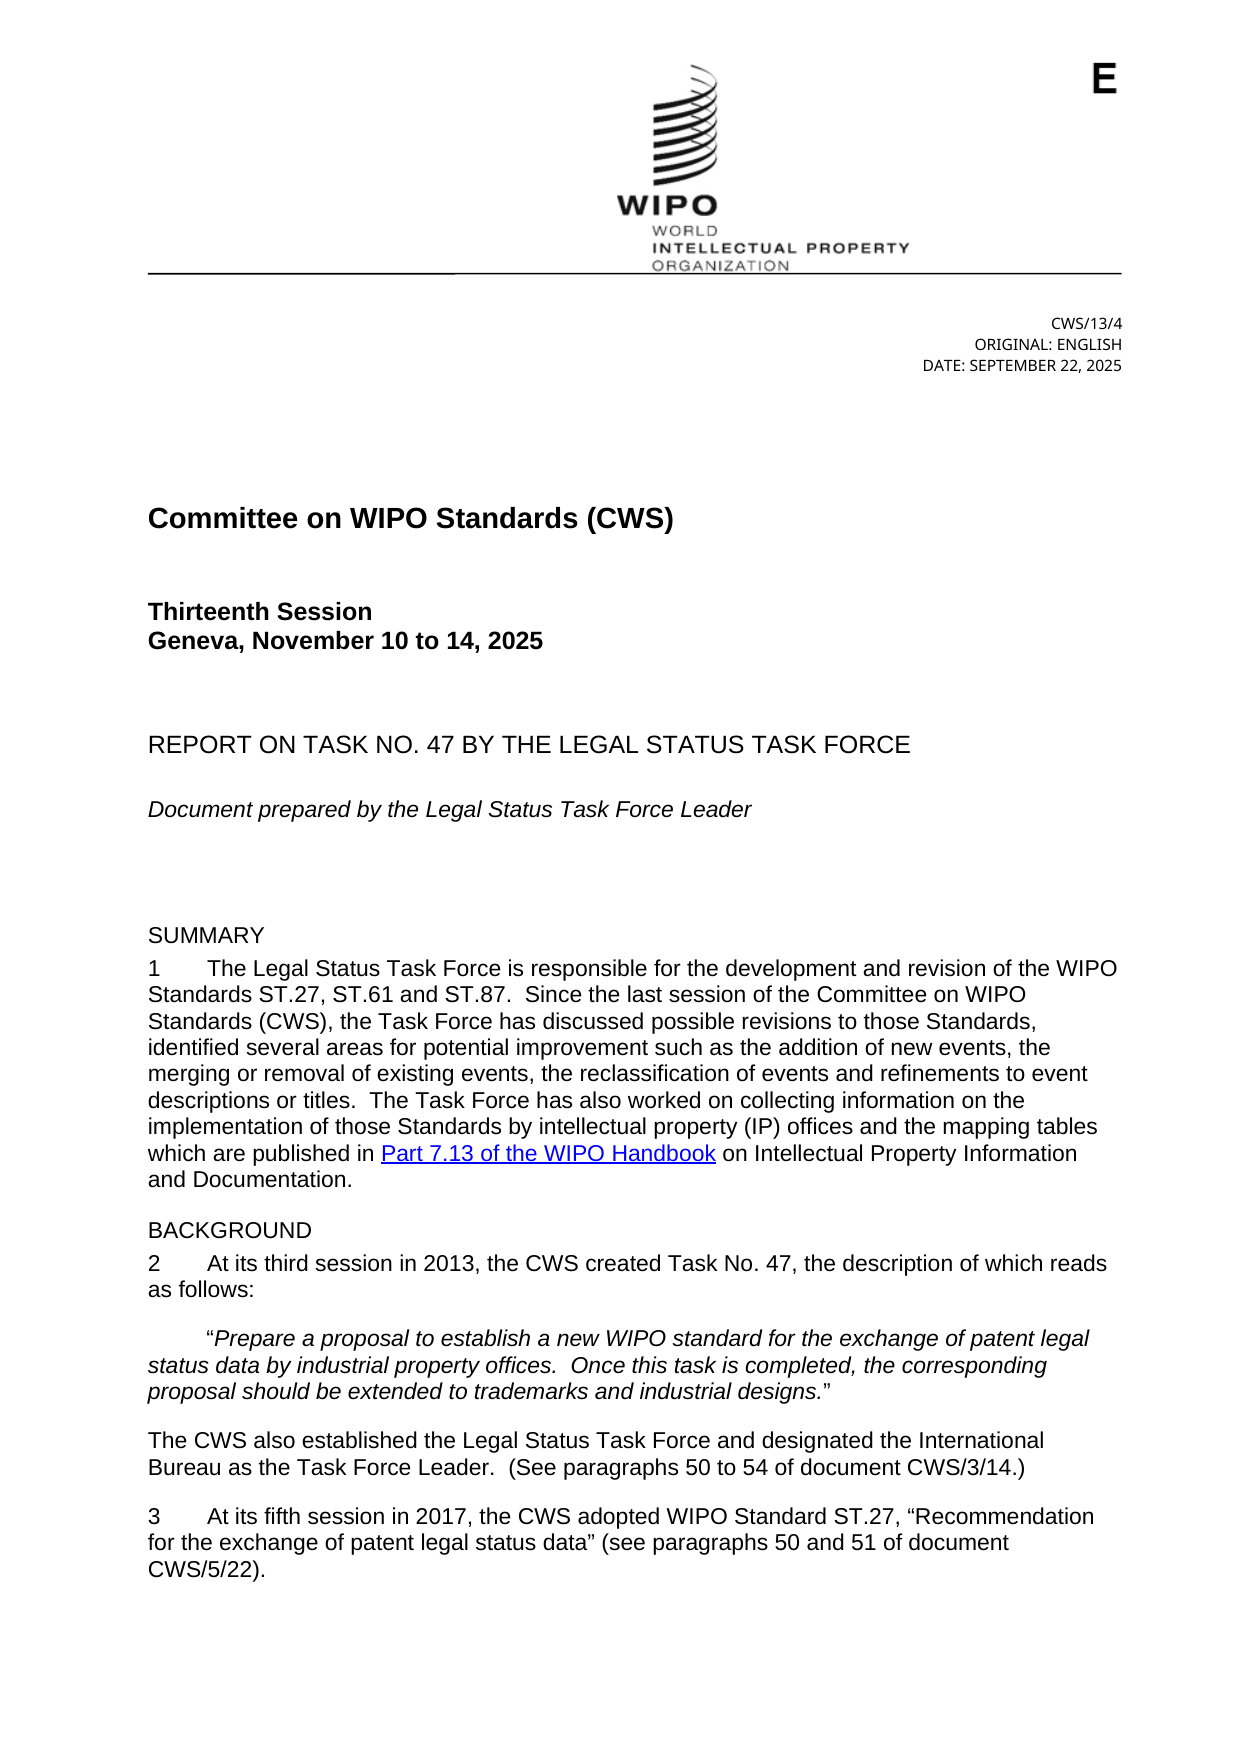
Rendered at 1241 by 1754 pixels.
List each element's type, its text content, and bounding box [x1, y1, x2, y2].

text DATE: September 22, 2025 [148, 355, 1122, 376]
text Committee on WIPO Standards (CWS) [148, 501, 1122, 535]
text Document prepared by the Legal Status Task Force Leader [148, 796, 1122, 822]
subtitle BACKGROUND [148, 1217, 1122, 1243]
text ORIGINAL: English [148, 334, 1122, 355]
text The Legal Status Task Force is responsible for the development and revision of the WIPO Standards ST.27, ST.61 and ST.87. Since the last session of the Committee on WIPO Standards (CWS), the Task Force has discussed possible revisions to those Standards, identified several areas for potential improvement such as the addition of new events, the merging or removal of existing events, the reclassification of events and refinements to event descriptions or titles. The Task Force has also worked on collecting information on the implementation of those Standards by intellectual property (IP) offices and the mapping tables which are published in Part 7.13 of the WIPO Handbook on Intellectual Property Information and Documentation. [148, 955, 1122, 1192]
text Report on Task No. 47 by the Legal Status Task Force [148, 730, 1122, 758]
text Geneva, November 10 to 14, 2025 [148, 626, 1122, 655]
subtitle Summary [148, 922, 1122, 949]
list The CWS also established the Legal Status Task Force and designated the International Bureau as the Task Force Leader. (See paragraphs 50 to 54 of document CWS/3/14.) [148, 1427, 1122, 1480]
picture [616, 59, 1123, 274]
text CWS/13/4 [148, 312, 1122, 334]
list At its third session in 2013, the CWS created Task No. 47, the description of which reads as follows: [148, 1250, 1122, 1302]
list At its fifth session in 2017, the CWS adopted WIPO Standard ST.27, “Recommendation for the exchange of patent legal status data” (see paragraphs 50 and 51 of document CWS/5/22). [148, 1503, 1122, 1582]
list “Prepare a proposal to establish a new WIPO standard for the exchange of patent legal status data by industrial property offices. Once this task is completed, the corresponding proposal should be extended to trademarks and industrial designs.” [148, 1325, 1122, 1404]
text Thirteenth Session [148, 597, 1122, 626]
